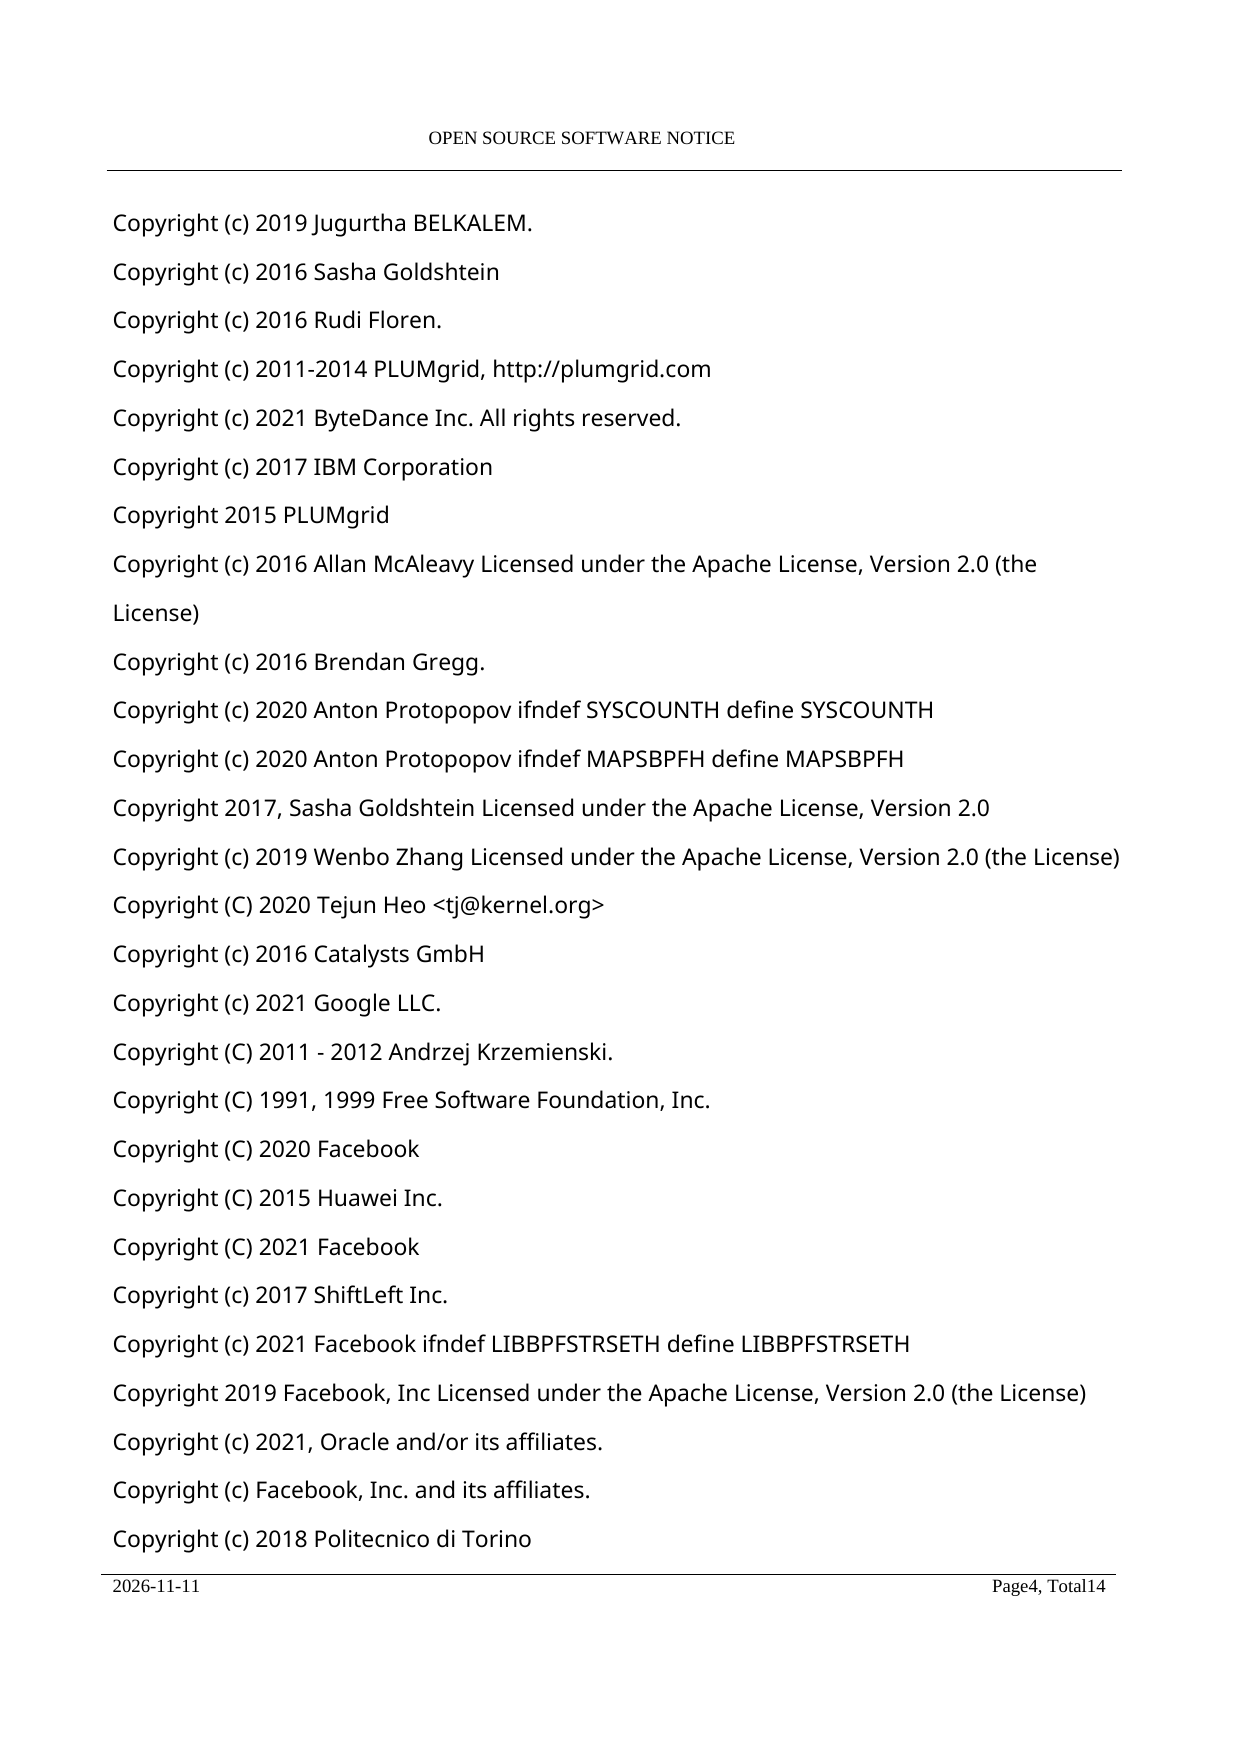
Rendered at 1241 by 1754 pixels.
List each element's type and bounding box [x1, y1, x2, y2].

text [112, 206, 1128, 1555]
